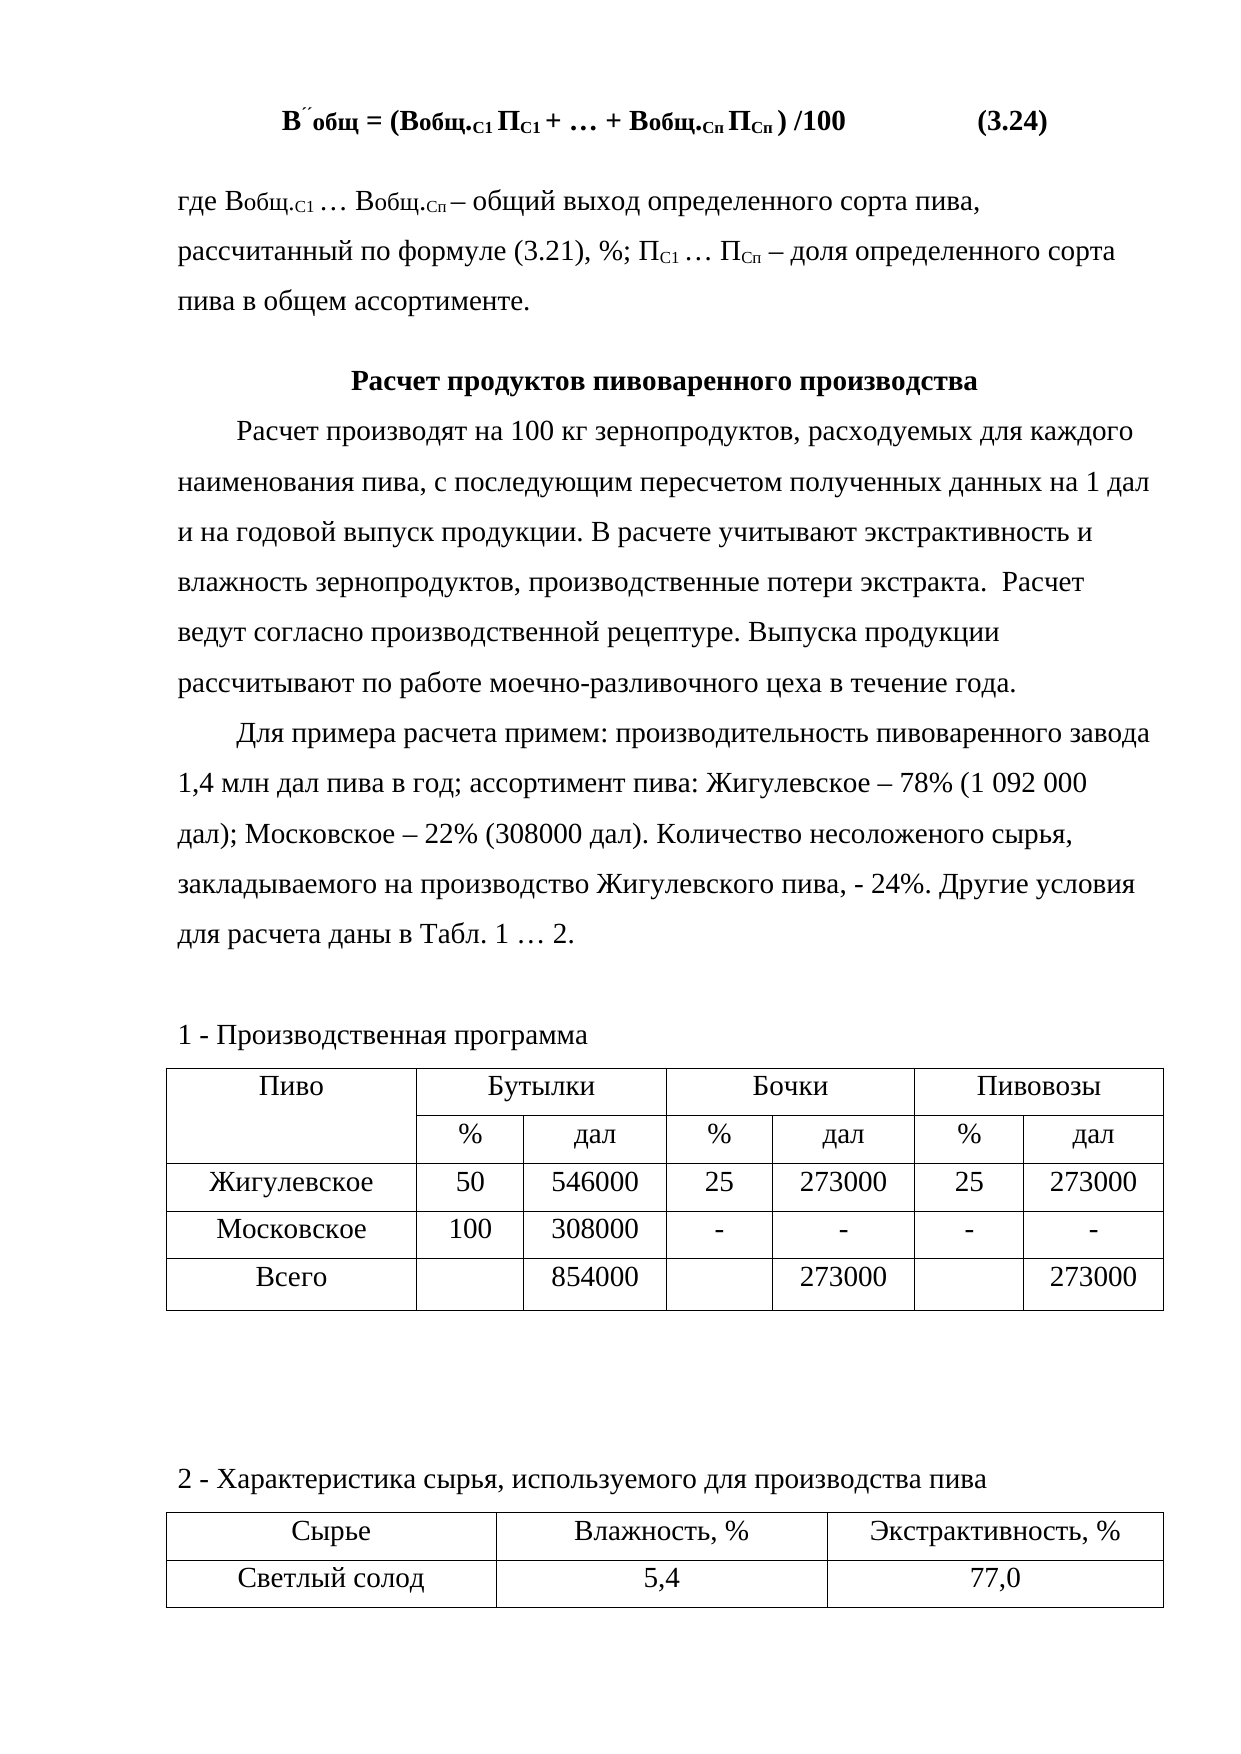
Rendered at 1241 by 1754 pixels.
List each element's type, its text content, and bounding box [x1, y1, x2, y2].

table_cell дал [773, 1116, 914, 1163]
text Расчет производят на 100 кг зернопродуктов, расходуемых для каждого наименования пива, с последующим пересчетом полученных данных на 1 дал и на годовой выпуск продукции. В расчете учитывают экстрактивность и влажность зернопродуктов, производственные потери экстракта. Расчет ведут согласно производственной рецептуре. Выпуска продукции рассчитывают по работе моечно-разливочного цеха в течение года. [177, 413, 1152, 698]
table_header Экстрактивность, % [828, 1513, 1163, 1559]
table_cell % [417, 1116, 523, 1163]
table_cell - [667, 1212, 772, 1258]
text В´´общ = (Вобщ.С1 ПС1 + … + Вобщ.Сп ПСп ) /100 (3.24) [177, 103, 1152, 137]
table_cell 50 [417, 1164, 523, 1211]
table_cell Жигулевское [167, 1164, 416, 1211]
text Для примера расчета примем: производительность пивоваренного завода 1,4 млн дал пива в год; ассортимент пива: Жигулевское – 78% (1 092 000 дал); Московское – 22% (308000 дал). Количество несоложеного сырья, закладываемого на производство Жигулевского пива, - 24%. Другие условия для расчета даны в Табл. 1 … 2. [177, 715, 1152, 950]
table_cell 25 [667, 1164, 772, 1211]
table_cell - [773, 1212, 914, 1258]
table_cell 100 [417, 1212, 523, 1258]
table_cell Светлый солод [167, 1561, 496, 1607]
table_header Сырье [167, 1513, 496, 1559]
table_cell 854000 [524, 1259, 666, 1309]
table_cell - [915, 1212, 1023, 1258]
text где Вобщ.С1 … Вобщ.Сп – общий выход определенного сорта пива, рассчитанный по формуле (3.21), %; ПС1 … ПСп – доля определенного сорта пива в общем ассортименте. [177, 183, 1152, 317]
table_header Бочки [667, 1069, 914, 1115]
table_cell 5,4 [497, 1561, 827, 1607]
table_header Влажность, % [497, 1513, 827, 1559]
table_cell 273000 [1024, 1259, 1163, 1309]
table_header Пиво [167, 1069, 416, 1163]
table_cell дал [1024, 1116, 1163, 1163]
table_cell [417, 1259, 523, 1309]
table_cell Московское [167, 1212, 416, 1258]
table_header Бутылки [417, 1069, 666, 1115]
table_cell 77,0 [828, 1561, 1163, 1607]
table_cell дал [524, 1116, 666, 1163]
table_cell 25 [915, 1164, 1023, 1211]
text 1 - Производственная программа [177, 1017, 1152, 1051]
table_cell % [915, 1116, 1023, 1163]
table_cell 273000 [773, 1259, 914, 1309]
table_cell [915, 1259, 1023, 1309]
table_cell 546000 [524, 1164, 666, 1211]
table_cell % [667, 1116, 772, 1163]
text 2 - Характеристика сырья, используемого для производства пива [177, 1461, 1152, 1495]
table_header Пивовозы [915, 1069, 1163, 1115]
table_cell 308000 [524, 1212, 666, 1258]
table_cell 273000 [1024, 1164, 1163, 1211]
table_cell - [1024, 1212, 1163, 1258]
table_cell Всего [167, 1259, 416, 1309]
table_cell 273000 [773, 1164, 914, 1211]
subtitle Расчет продуктов пивоваренного производства [177, 363, 1152, 397]
table_cell [667, 1259, 772, 1309]
